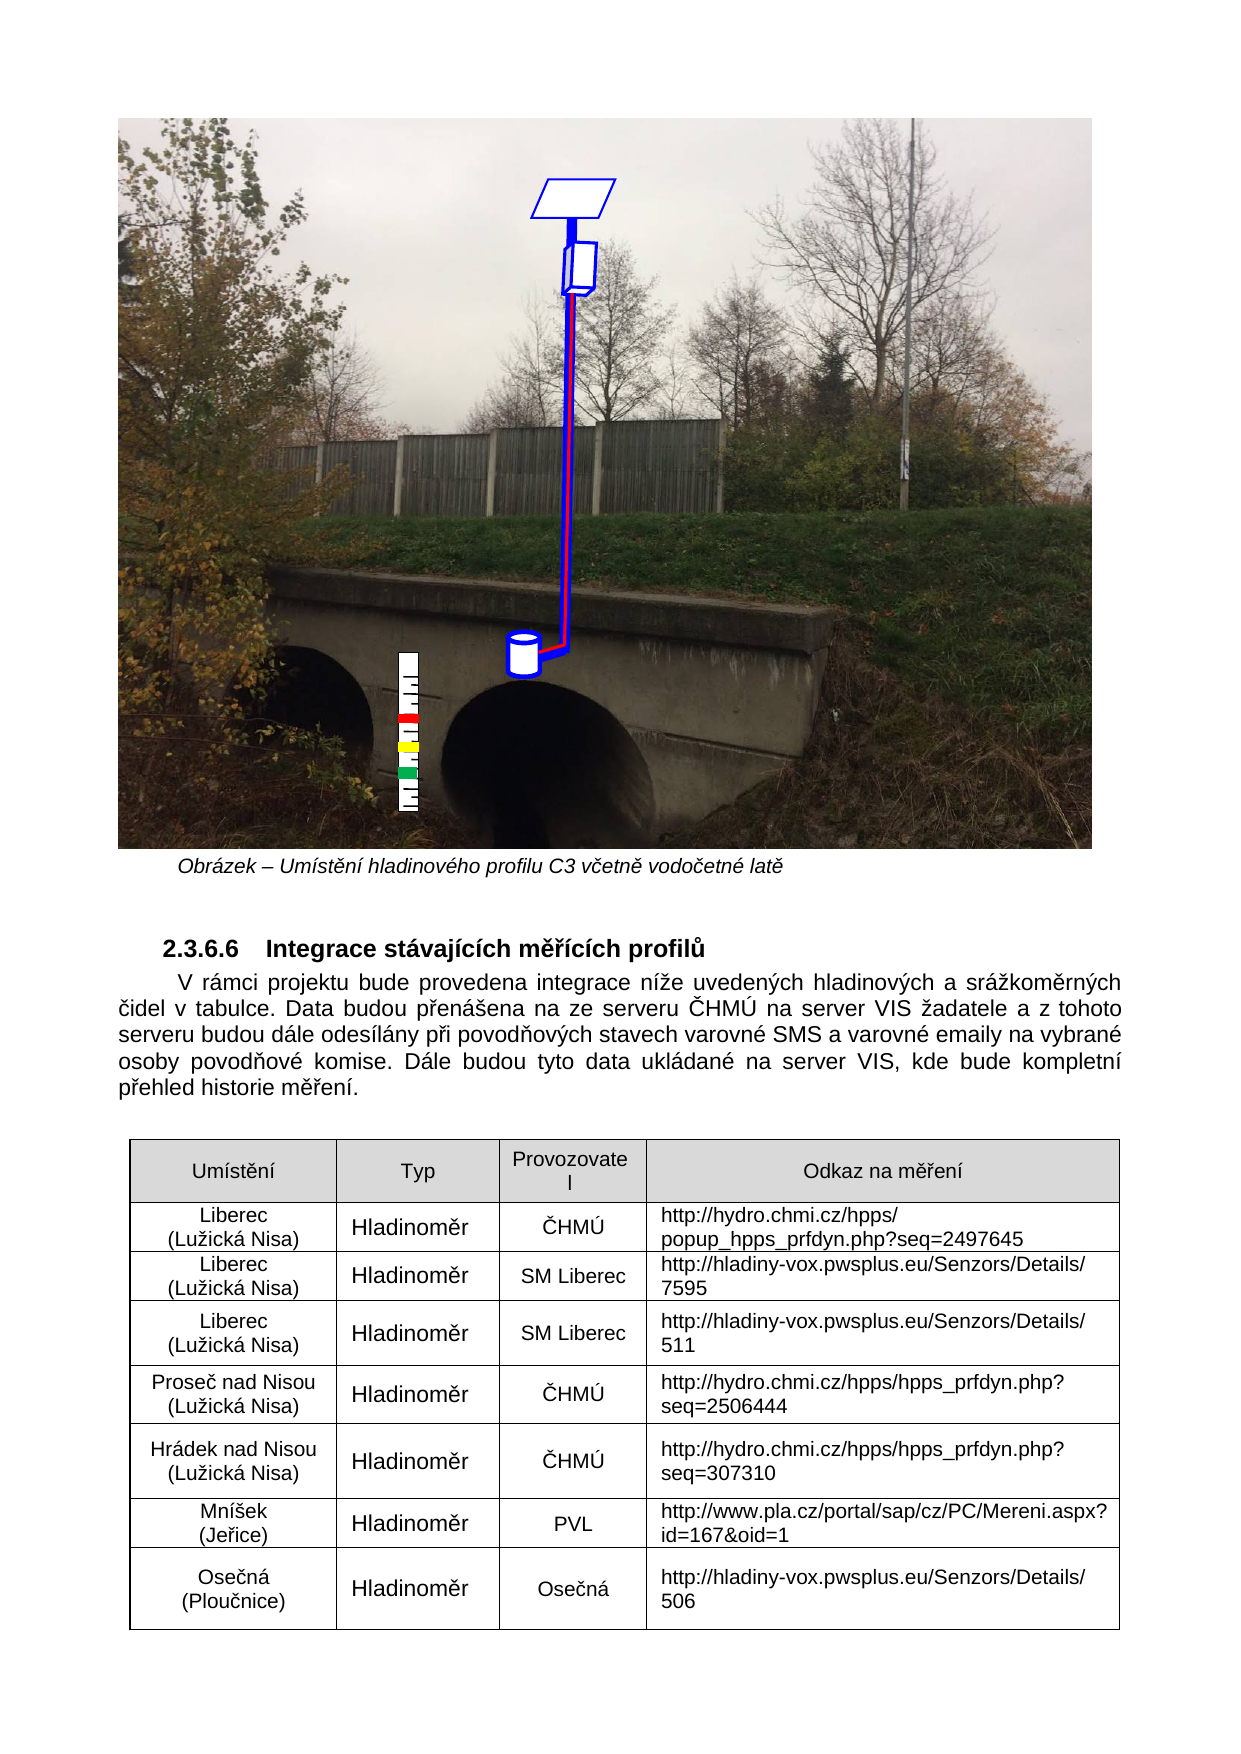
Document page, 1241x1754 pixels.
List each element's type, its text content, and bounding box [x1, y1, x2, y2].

table_cell http://hydro.chmi.cz/hpps/popup_hpps_prfdyn.php?seq=2497645 [647, 1203, 1119, 1251]
table_cell ČHMÚ [500, 1424, 646, 1498]
table_header Typ [337, 1140, 499, 1202]
table_cell http://hydro.chmi.cz/hpps/hpps_prfdyn.php?seq=307310 [647, 1424, 1119, 1498]
table_cell Hladinoměr [337, 1548, 499, 1629]
table_cell PVL [500, 1499, 646, 1547]
table_cell Hladinoměr [337, 1424, 499, 1498]
table_cell Hladinoměr [337, 1499, 499, 1547]
table_cell Hladinoměr [337, 1366, 499, 1422]
table_header Umístění [131, 1140, 336, 1202]
table_cell Osečná (Ploučnice) [131, 1548, 336, 1629]
table_header Odkaz na měření [647, 1140, 1119, 1202]
list Integrace stávajících měřících profilů [162, 933, 1122, 962]
table_cell Hrádek nad Nisou (Lužická Nisa) [131, 1424, 336, 1498]
table_cell Hladinoměr [337, 1252, 499, 1300]
picture [118, 118, 1092, 849]
text V rámci projektu bude provedena integrace níže uvedených hladinových a srážkoměrných čidel v tabulce. Data budou přenášena na ze serveru ČHMÚ na server VIS žadatele a z tohoto serveru budou dále odesílány při povodňových stavech varovné SMS a varovné emaily na vybrané osoby povodňové komise. Dále budou tyto data ukládané na server VIS, kde bude kompletní přehled historie měření. [118, 968, 1122, 1100]
table_cell ČHMÚ [500, 1203, 646, 1251]
table_cell http://hladiny-vox.pwsplus.eu/Senzors/Details/506 [647, 1548, 1119, 1629]
table_cell Liberec (Lužická Nisa) [131, 1301, 336, 1365]
table_header Provozovatel [500, 1140, 646, 1202]
table_cell http://www.pla.cz/portal/sap/cz/PC/Mereni.aspx?id=167&oid=1 [647, 1499, 1119, 1547]
table_cell Osečná [500, 1548, 646, 1629]
table_cell Hladinoměr [337, 1203, 499, 1251]
text Obrázek – Umístění hladinového profilu C3 včetně vodočetné latě [118, 854, 1122, 878]
table_cell Hladinoměr [337, 1301, 499, 1365]
table_cell http://hydro.chmi.cz/hpps/hpps_prfdyn.php?seq=2506444 [647, 1366, 1119, 1422]
table_cell Mníšek (Jeřice) [131, 1499, 336, 1547]
table_cell Proseč nad Nisou (Lužická Nisa) [131, 1366, 336, 1422]
table_cell Liberec (Lužická Nisa) [131, 1252, 336, 1300]
table_cell SM Liberec [500, 1252, 646, 1300]
table_cell http://hladiny-vox.pwsplus.eu/Senzors/Details/7595 [647, 1252, 1119, 1300]
table_cell Liberec (Lužická Nisa) [131, 1203, 336, 1251]
table_cell http://hladiny-vox.pwsplus.eu/Senzors/Details/511 [647, 1301, 1119, 1365]
table_cell ČHMÚ [500, 1366, 646, 1422]
table_cell SM Liberec [500, 1301, 646, 1365]
